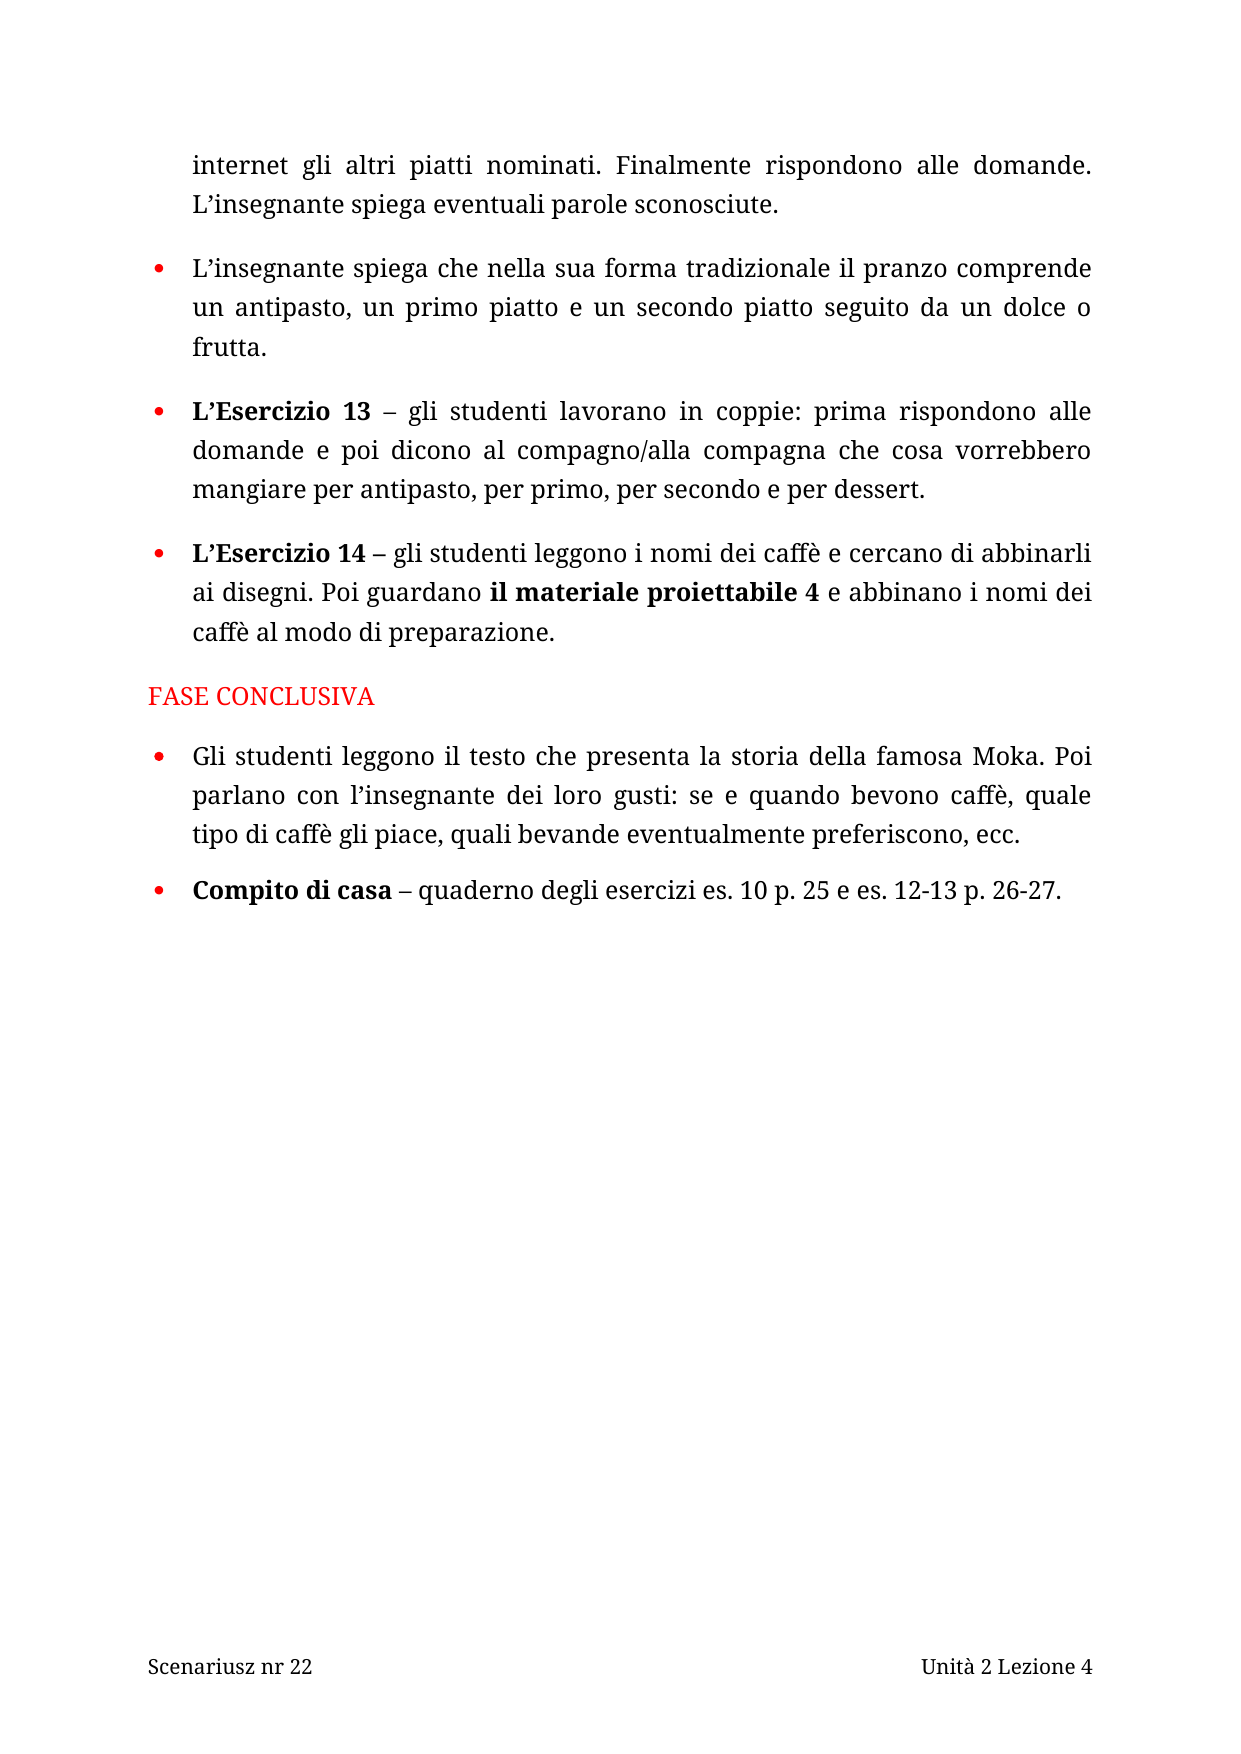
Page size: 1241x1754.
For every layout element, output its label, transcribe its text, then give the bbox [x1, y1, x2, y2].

list Compito di casa – quaderno degli esercizi es. 10 p. 25 e es. 12-13 p. 26-27. [154, 873, 1093, 907]
list Gli studenti leggono il testo che presenta la storia della famosa Moka. Poi parlano con l’insegnante dei loro gusti: se e quando bevono caffè, quale tipo di caffè gli piace, quali bevande eventualmente preferiscono, ecc. [154, 738, 1093, 851]
text FASE CONCLUSIVA [148, 678, 1093, 712]
list L’insegnante spiega che nella sua forma tradizionale il pranzo comprende un antipasto, un primo piatto e un secondo piatto seguito da un dolce o frutta. [154, 251, 1093, 363]
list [154, 148, 1093, 221]
list L’Esercizio 13 – gli studenti lavorano in coppie: prima rispondono alle domande e poi dicono al compagno/alla compagna che cosa vorrebbero mangiare per antipasto, per primo, per secondo e per dessert. [154, 393, 1093, 506]
list L’Esercizio 14 – gli studenti leggono i nomi dei caffè e cercano di abbinarli ai disegni. Poi guardano il materiale proiettabile 4 e abbinano i nomi dei caffè al modo di preparazione. [154, 536, 1093, 648]
